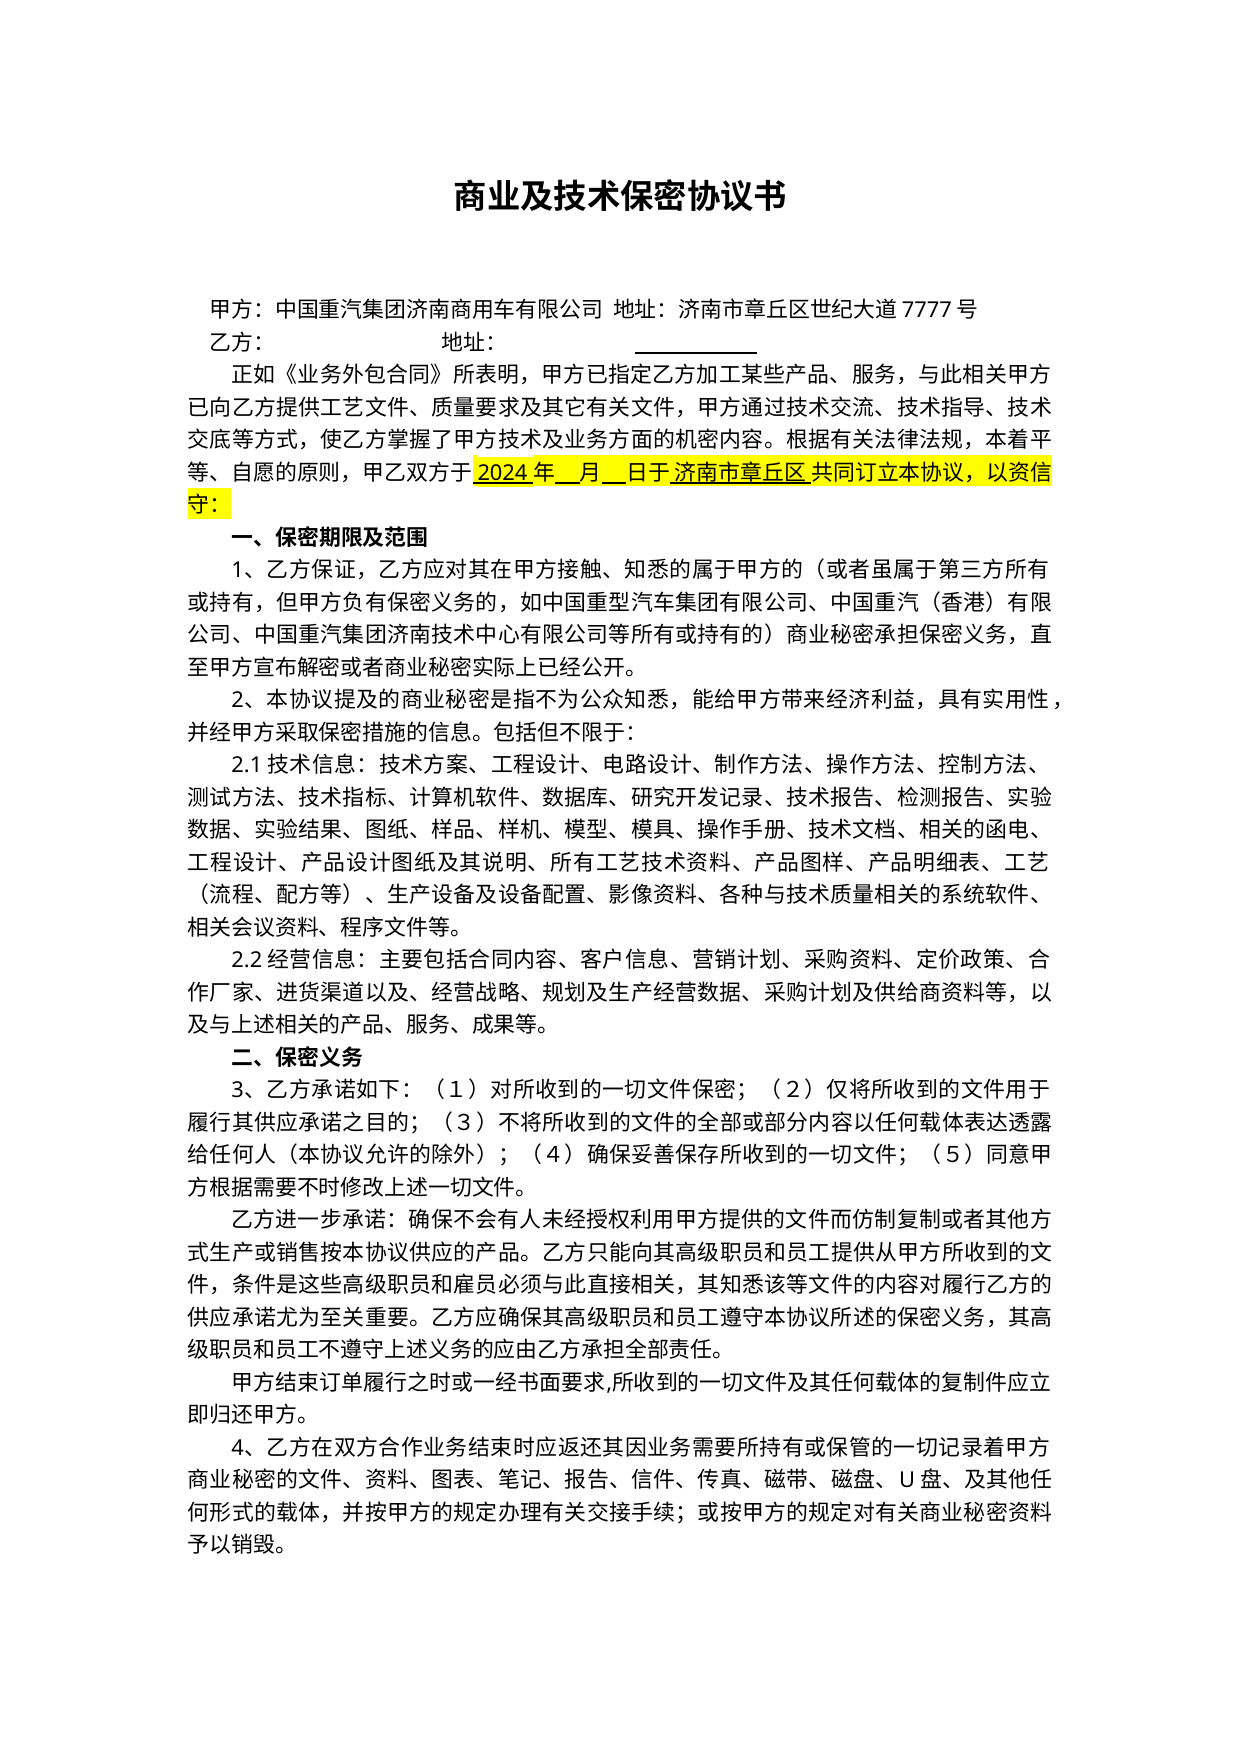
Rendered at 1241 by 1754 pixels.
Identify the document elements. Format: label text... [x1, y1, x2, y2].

text 3、乙方承诺如下：（１）对所收到的一切文件保密；（２）仅将所收到的文件用于履行其供应承诺之目的；（３）不将所收到的文件的全部或部分内容以任何载体表达透露给任何人（本协议允许的除外）；（４）确保妥善保存所收到的一切文件；（５）同意甲方根据需要不时修改上述一切文件。 [187, 1072, 1053, 1202]
text 乙方： 地址： [209, 324, 1053, 357]
text 2、本协议提及的商业秘密是指不为公众知悉，能给甲方带来经济利益，具有实用性，并经甲方采取保密措施的信息。包括但不限于： [187, 682, 1053, 747]
text 4、乙方在双方合作业务结束时应返还其因业务需要所持有或保管的一切记录着甲方商业秘密的文件、资料、图表、笔记、报告、信件、传真、磁带、磁盘、U盘、及其他任何形式的载体，并按甲方的规定办理有关交接手续；或按甲方的规定对有关商业秘密资料予以销毁。 [187, 1429, 1053, 1559]
text 2.2经营信息：主要包括合同内容、客户信息、营销计划、采购资料、定价政策、合作厂家、进货渠道以及、经营战略、规划及生产经营数据、采购计划及供给商资料等，以及与上述相关的产品、服务、成果等。 [187, 942, 1053, 1039]
text 二、保密义务 [187, 1039, 1053, 1072]
text 甲方结束订单履行之时或一经书面要求,所收到的一切文件及其任何载体的复制件应立即归还甲方。 [187, 1364, 1053, 1429]
text 一、保密期限及范围 [187, 519, 1053, 552]
text 2.1技术信息：技术方案、工程设计、电路设计、制作方法、操作方法、控制方法、测试方法、技术指标、计算机软件、数据库、研究开发记录、技术报告、检测报告、实验数据、实验结果、图纸、样品、样机、模型、模具、操作手册、技术文档、相关的函电、工程设计、产品设计图纸及其说明、所有工艺技术资料、产品图样、产品明细表、工艺（流程、配方等）、生产设备及设备配置、影像资料、各种与技术质量相关的系统软件、相关会议资料、程序文件等。 [187, 747, 1053, 942]
text 乙方进一步承诺：确保不会有人未经授权利用甲方提供的文件而仿制复制或者其他方式生产或销售按本协议供应的产品。乙方只能向其高级职员和员工提供从甲方所收到的文件，条件是这些高级职员和雇员必须与此直接相关，其知悉该等文件的内容对履行乙方的供应承诺尤为至关重要。乙方应确保其高级职员和员工遵守本协议所述的保密义务，其高级职员和员工不遵守上述义务的应由乙方承担全部责任。 [187, 1202, 1053, 1364]
text 1、乙方保证，乙方应对其在甲方接触、知悉的属于甲方的（或者虽属于第三方所有或持有，但甲方负有保密义务的，如中国重型汽车集团有限公司、中国重汽（香港）有限公司、中国重汽集团济南技术中心有限公司等所有或持有的）商业秘密承担保密义务，直至甲方宣布解密或者商业秘密实际上已经公开。 [187, 552, 1053, 682]
text 商业及技术保密协议书 [187, 162, 1053, 227]
text 甲方：中国重汽集团济南商用车有限公司 地址：济南市章丘区世纪大道7777号 [187, 292, 1053, 324]
text 正如《业务外包合同》所表明，甲方已指定乙方加工某些产品、服务，与此相关甲方已向乙方提供工艺文件、质量要求及其它有关文件，甲方通过技术交流、技术指导、技术交底等方式，使乙方掌握了甲方技术及业务方面的机密内容。根据有关法律法规，本着平等、自愿的原则，甲乙双方于 2024 年 月 日于 济南市章丘区 共同订立本协议，以资信守： [187, 357, 1053, 519]
